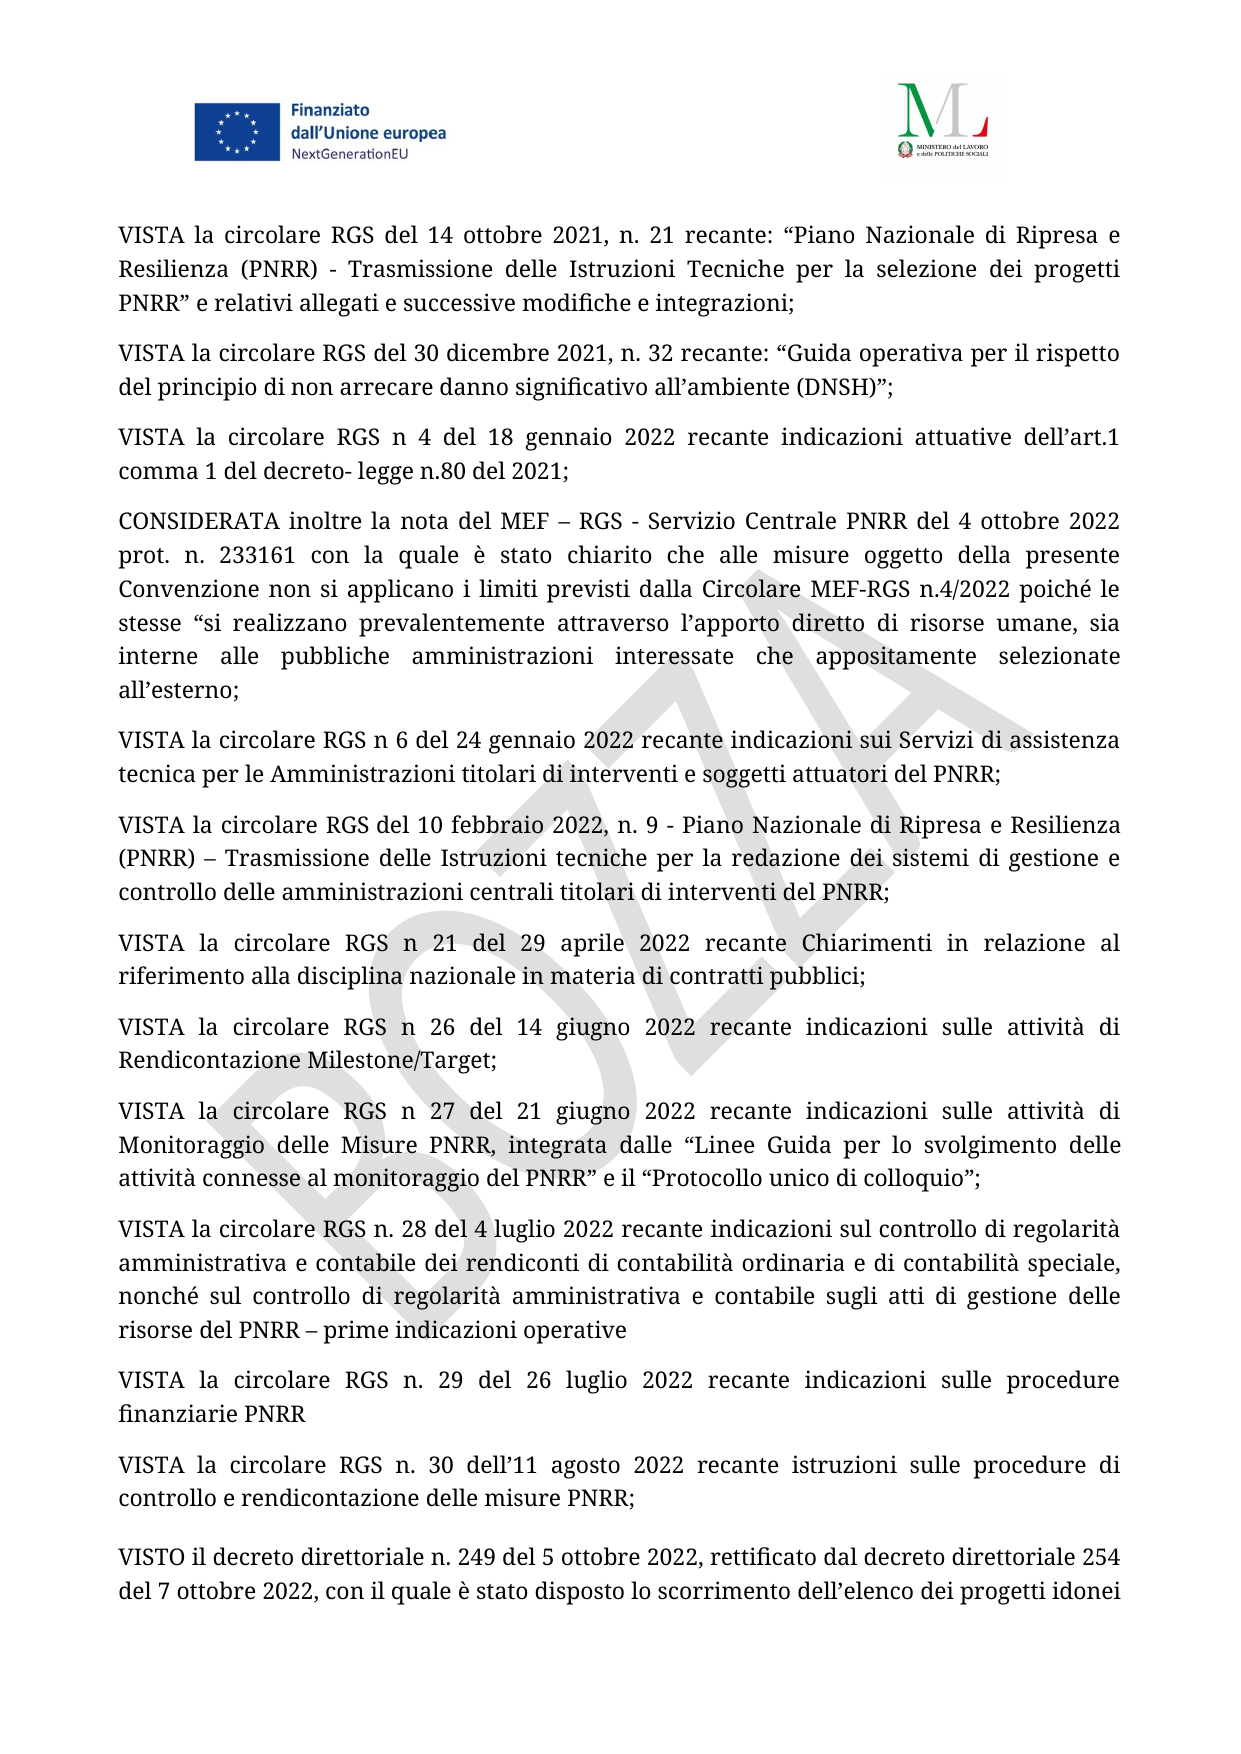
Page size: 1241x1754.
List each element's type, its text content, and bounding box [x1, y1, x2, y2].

text VISTA la circolare RGS n 4 del 18 gennaio 2022 recante indicazioni attuative dell’art.1 comma 1 del decreto- legge n.80 del 2021; [118, 421, 1122, 486]
text VISTA la circolare RGS del 30 dicembre 2021, n. 32 recante: “Guida operativa per il rispetto del principio di non arrecare danno significativo all’ambiente (DNSH)”; [118, 337, 1122, 402]
picture [881, 73, 1007, 178]
text VISTA la circolare RGS n 21 del 29 aprile 2022 recante Chiarimenti in relazione al riferimento alla disciplina nazionale in materia di contratti pubblici; [118, 926, 1122, 991]
text VISTA la circolare RGS n 26 del 14 giugno 2022 recante indicazioni sulle attività di Rendicontazione Milestone/Target; [118, 1011, 1122, 1076]
text VISTA la circolare RGS n 27 del 21 giugno 2022 recante indicazioni sulle attività di Monitoraggio delle Misure PNRR, integrata dalle “Linee Guida per lo svolgimento delle attività connesse al monitoraggio del PNRR” e il “Protocollo unico di colloquio”; [118, 1095, 1122, 1193]
text VISTA la circolare RGS n. 30 dell’11 agosto 2022 recante istruzioni sulle procedure di controllo e rendicontazione delle misure PNRR; [118, 1448, 1122, 1513]
text VISTA la circolare RGS n. 29 del 26 luglio 2022 recante indicazioni sulle procedure finanziarie PNRR [118, 1364, 1122, 1429]
text CONSIDERATA inoltre la nota del MEF – RGS - Servizio Centrale PNRR del 4 ottobre 2022 prot. n. 233161 con la quale è stato chiarito che alle misure oggetto della presente Convenzione non si applicano i limiti previsti dalla Circolare MEF-RGS n.4/2022 poiché le stesse “si realizzano prevalentemente attraverso l’apporto diretto di risorse umane, sia interne alle pubbliche amministrazioni interessate che appositamente selezionate all’esterno; [118, 505, 1122, 705]
text VISTA la circolare RGS n 6 del 24 gennaio 2022 recante indicazioni sui Servizi di assistenza tecnica per le Amministrazioni titolari di interventi e soggetti attuatori del PNRR; [118, 724, 1122, 789]
text VISTA la circolare RGS del 14 ottobre 2021, n. 21 recante: “Piano Nazionale di Ripresa e Resilienza (PNRR) - Trasmissione delle Istruzioni Tecniche per la selezione dei progetti PNRR” e relativi allegati e successive modifiche e integrazioni; [118, 219, 1122, 318]
text VISTA la circolare RGS del 10 febbraio 2022, n. 9 - Piano Nazionale di Ripresa e Resilienza (PNRR) – Trasmissione delle Istruzioni tecniche per la redazione dei sistemi di gestione e controllo delle amministrazioni centrali titolari di interventi del PNRR; [118, 808, 1122, 907]
text VISTA la circolare RGS n. 28 del 4 luglio 2022 recante indicazioni sul controllo di regolarità amministrativa e contabile dei rendiconti di contabilità ordinaria e di contabilità speciale, nonché sul controllo di regolarità amministrativa e contabile sugli atti di gestione delle risorse del PNRR – prime indicazioni operative [118, 1213, 1122, 1345]
picture [193, 97, 453, 163]
